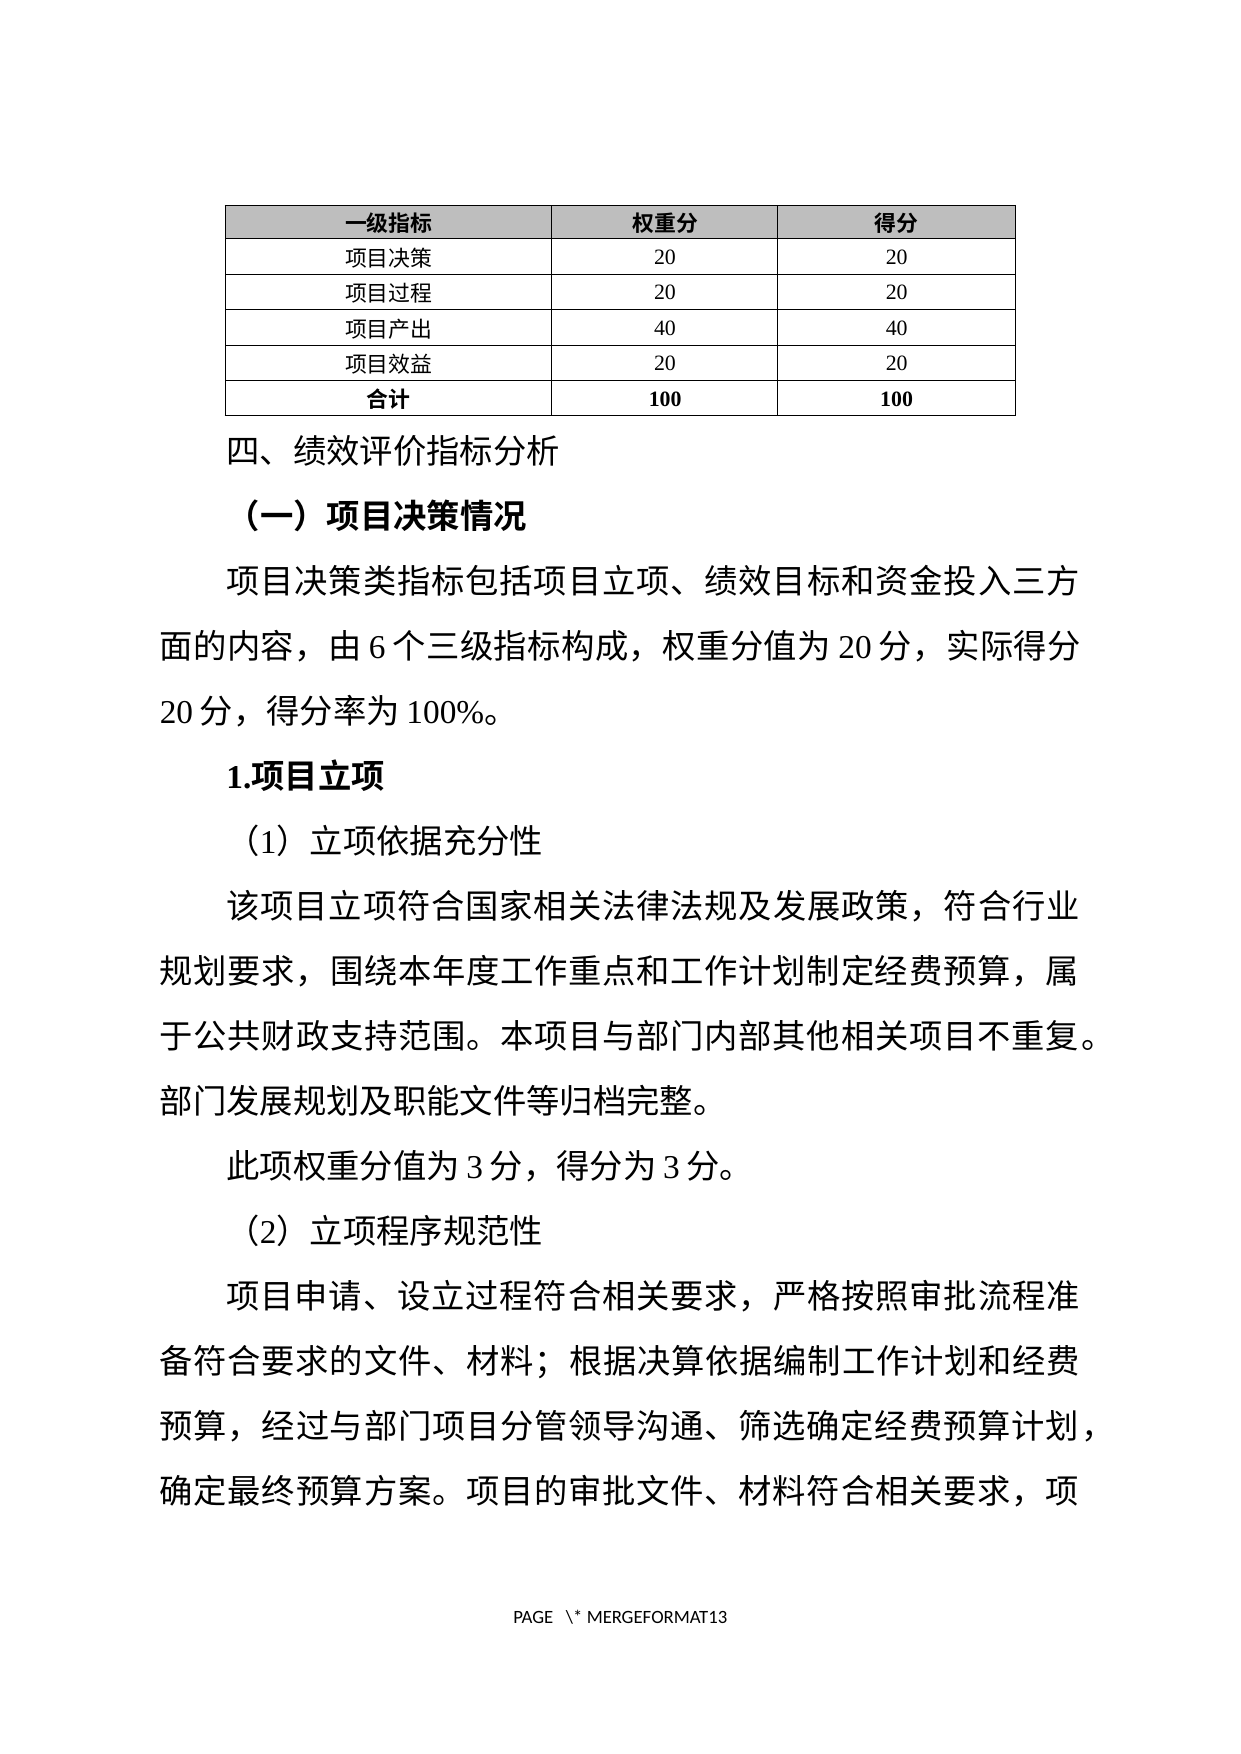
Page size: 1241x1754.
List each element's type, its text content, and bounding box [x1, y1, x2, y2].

table_cell 100 [552, 381, 777, 415]
text （2）立项程序规范性 [159, 1196, 1081, 1261]
table_header 一级指标 [226, 206, 551, 238]
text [159, 1261, 1081, 1521]
text （1）立项依据充分性 [159, 806, 1081, 871]
table_cell 20 [552, 346, 777, 380]
text 项目决策类指标包括项目立项、绩效目标和资金投入三方面的内容，由6个三级指标构成，权重分值为20分，实际得分20分，得分率为100%。 [159, 546, 1081, 741]
table_cell 40 [552, 310, 777, 344]
table_header 得分 [778, 206, 1015, 238]
text 该项目立项符合国家相关法律法规及发展政策，符合行业规划要求，围绕本年度工作重点和工作计划制定经费预算，属于公共财政支持范围。本项目与部门内部其他相关项目不重复。部门发展规划及职能文件等归档完整。 [159, 871, 1081, 1131]
table_cell 40 [778, 310, 1015, 344]
text 此项权重分值为3分，得分为3分。 [159, 1131, 1081, 1196]
table_cell 20 [552, 275, 777, 309]
table_cell 项目过程 [226, 275, 551, 309]
table_cell 项目效益 [226, 346, 551, 380]
table_cell 20 [778, 275, 1015, 309]
table_cell 项目产出 [226, 310, 551, 344]
text 1.项目立项 [159, 741, 1081, 806]
text 四、绩效评价指标分析 [159, 416, 1081, 481]
table_cell 20 [552, 239, 777, 274]
table_cell 20 [778, 239, 1015, 274]
table_cell 100 [778, 381, 1015, 415]
table_cell 20 [778, 346, 1015, 380]
table_header 权重分 [552, 206, 777, 238]
title （一）项目决策情况 [159, 481, 1081, 546]
table_cell 合计 [226, 381, 551, 415]
table_cell 项目决策 [226, 239, 551, 274]
